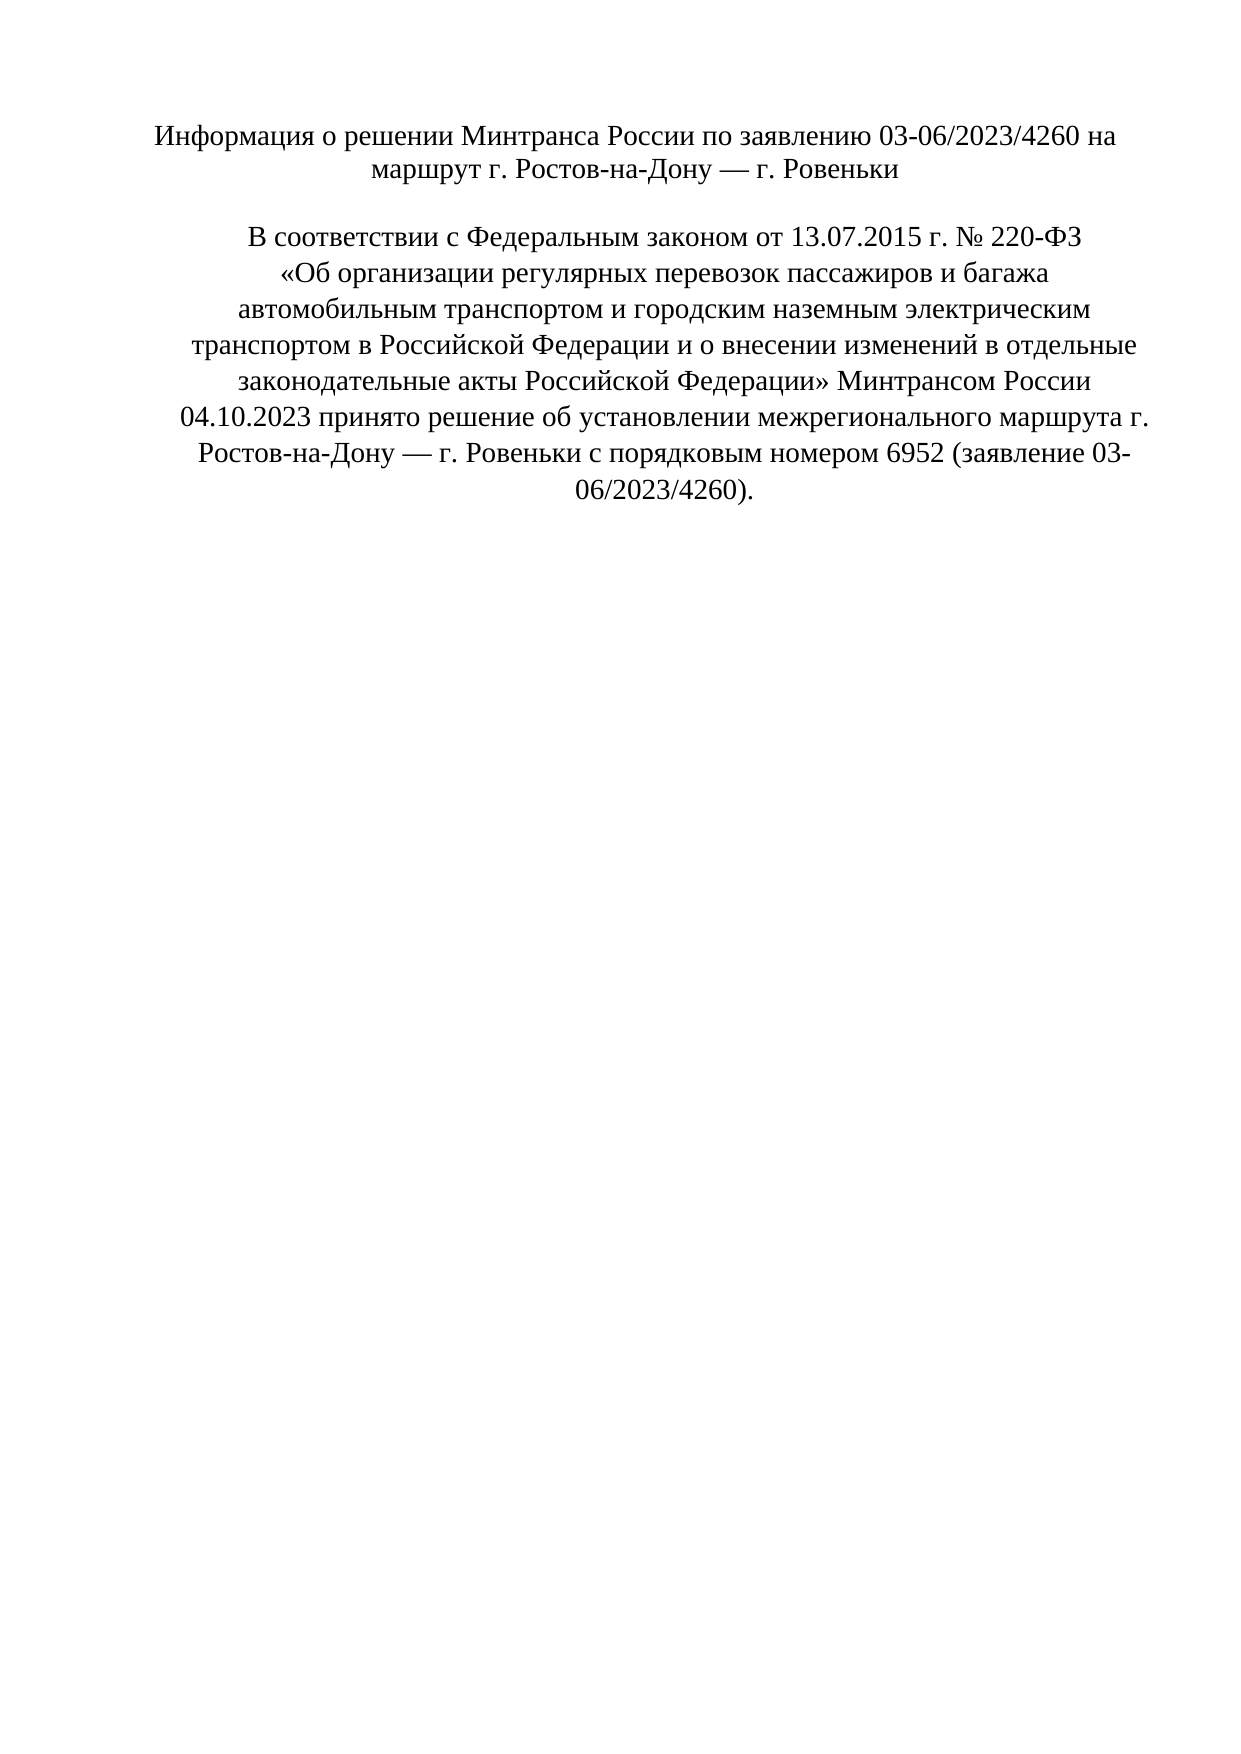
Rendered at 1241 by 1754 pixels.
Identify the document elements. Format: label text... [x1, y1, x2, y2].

text В соответствии с Федеральным законом от 13.07.2015 г. № 220-ФЗ «Об организации регулярных перевозок пассажиров и багажа автомобильным транспортом и городским наземным электрическим транспортом в Российской Федерации и о внесении изменений в отдельные законодательные акты Российской Федерации» Минтрансом России 04.10.2023 принято решение об установлении межрегионального маршрута г. Ростов-на-Дону — г. Ровеньки с порядковым номером 6952 (заявление 03-06/2023/4260). [177, 219, 1152, 505]
text Информация о решении Минтранса России по заявлению 03-06/2023/4260 на маршрут г. Ростов-на-Дону — г. Ровеньки [118, 118, 1152, 185]
